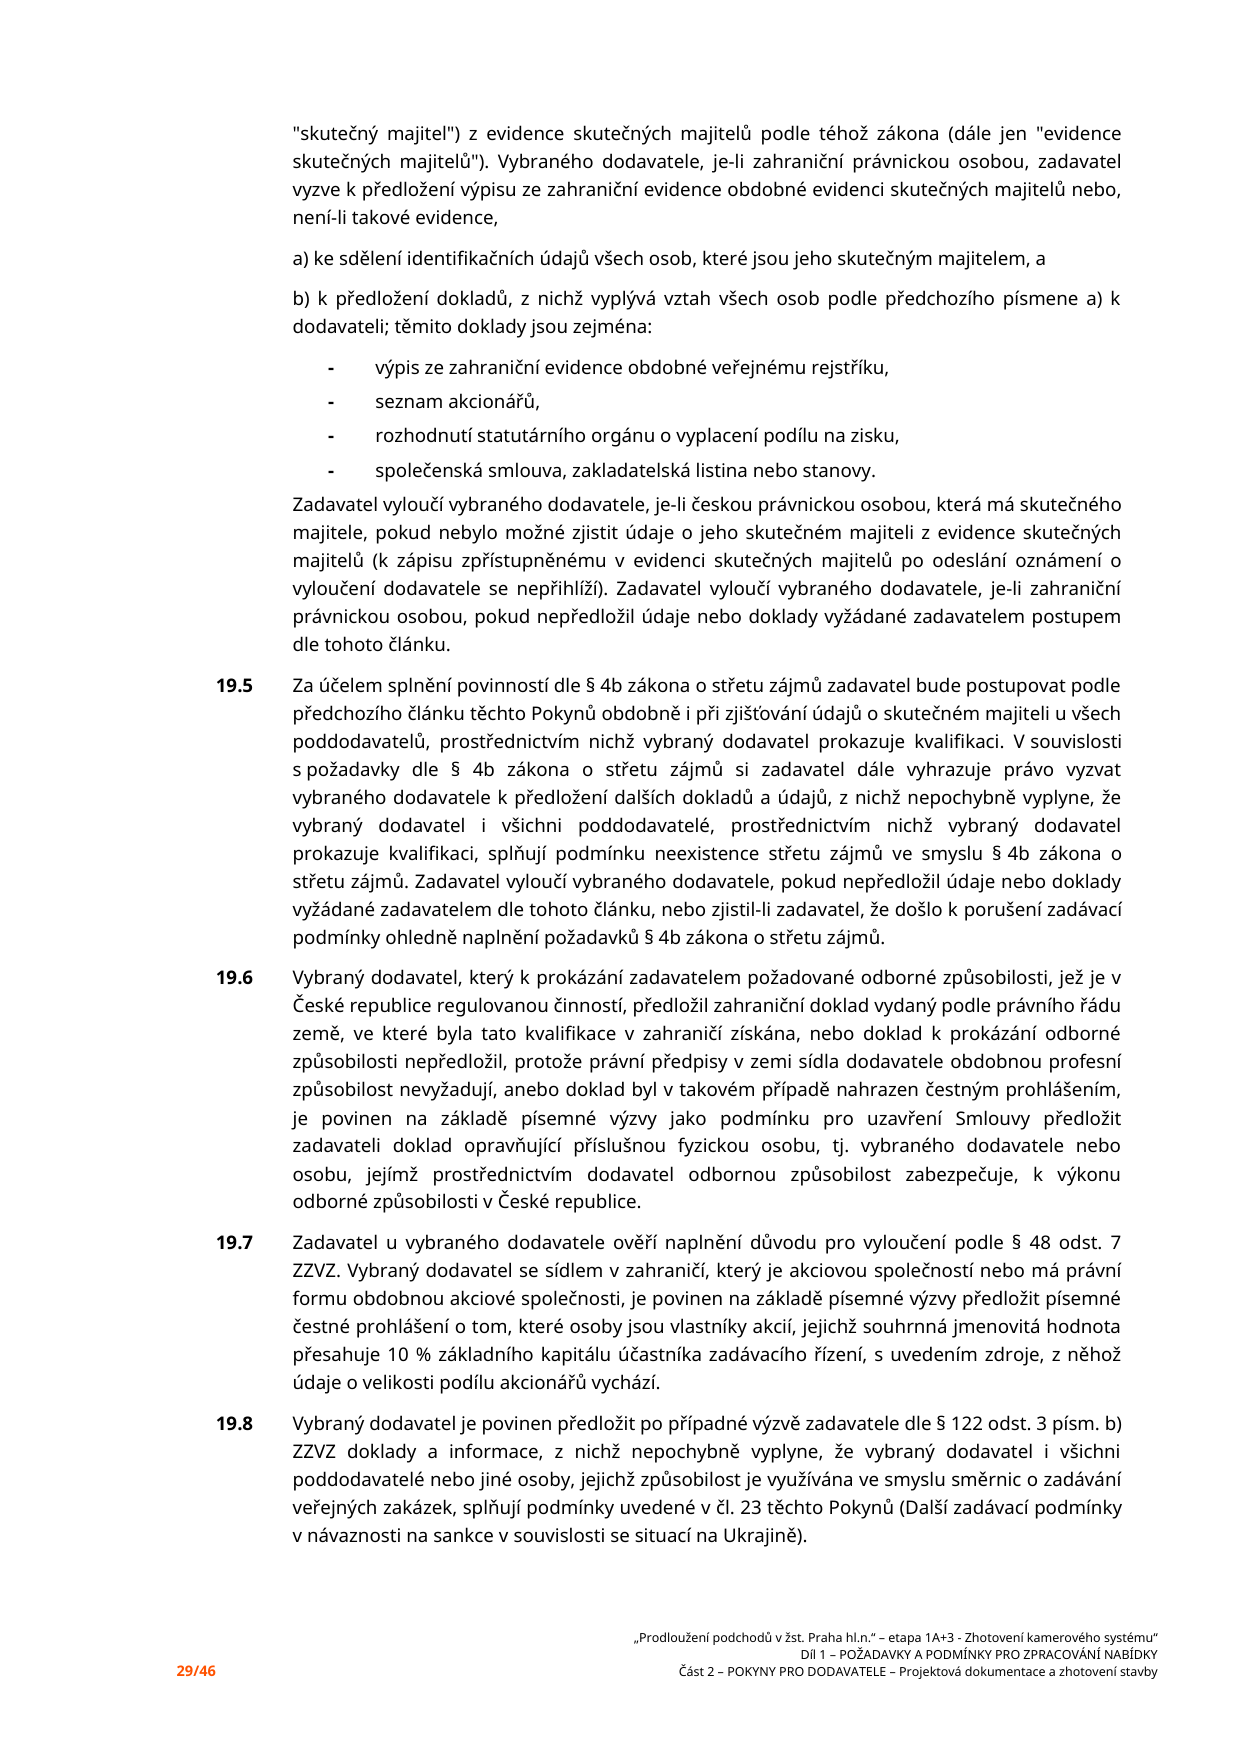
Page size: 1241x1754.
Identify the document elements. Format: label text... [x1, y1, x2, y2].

text b) k předložení dokladů, z nichž vyplývá vztah všech osob podle předchozího písmene a) k dodavateli; těmito doklady jsou zejména: [292, 286, 1122, 339]
text Zadavatel u vybraného dodavatele ověří naplnění důvodu pro vyloučení podle § 48 odst. 7 ZZVZ. Vybraný dodavatel se sídlem v zahraničí, který je akciovou společností nebo má právní formu obdobnou akciové společnosti, je povinen na základě písemné výzvy předložit písemné čestné prohlášení o tom, které osoby jsou vlastníky akcií, jejichž souhrnná jmenovitá hodnota přesahuje 10 % základního kapitálu účastníka zadávacího řízení, s uvedením zdroje, z něhož údaje o velikosti podílu akcionářů vychází. [216, 1229, 1122, 1395]
text rozhodnutí statutárního orgánu o vyplacení podílu na zisku, [328, 423, 1122, 448]
text seznam akcionářů, [328, 388, 1122, 414]
text Vybraný dodavatel je povinen předložit po případné výzvě zadavatele dle § 122 odst. 3 písm. b) ZZVZ doklady a informace, z nichž nepochybně vyplyne, že vybraný dodavatel i všichni poddodavatelé nebo jiné osoby, jejichž způsobilost je využívána ve smyslu směrnic o zadávání veřejných zakázek, splňují podmínky uvedené v čl. 23 těchto Pokynů (Další zadávací podmínky v návaznosti na sankce v souvislosti se situací na Ukrajině). [216, 1410, 1122, 1548]
text Za účelem splnění povinností dle § 4b zákona o střetu zájmů zadavatel bude postupovat podle předchozího článku těchto Pokynů obdobně i při zjišťování údajů o skutečném majiteli u všech poddodavatelů, prostřednictvím nichž vybraný dodavatel prokazuje kvalifikaci. V souvislosti s požadavky dle § 4b zákona o střetu zájmů si zadavatel dále vyhrazuje právo vyzvat vybraného dodavatele k předložení dalších dokladů a údajů, z nichž nepochybně vyplyne, že vybraný dodavatel i všichni poddodavatelé, prostřednictvím nichž vybraný dodavatel prokazuje kvalifikaci, splňují podmínku neexistence střetu zájmů ve smyslu § 4b zákona o střetu zájmů. Zadavatel vyloučí vybraného dodavatele, pokud nepředložil údaje nebo doklady vyžádané zadavatelem dle tohoto článku, nebo zjistil-li zadavatel, že došlo k porušení zadávací podmínky ohledně naplnění požadavků § 4b zákona o střetu zájmů. [216, 672, 1122, 950]
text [216, 121, 1122, 230]
text a) ke sdělení identifikačních údajů všech osob, které jsou jeho skutečným majitelem, a [292, 245, 1122, 271]
text společenská smlouva, zakladatelská listina nebo stanovy. [328, 457, 1122, 483]
text Vybraný dodavatel, který k prokázání zadavatelem požadované odborné způsobilosti, jež je v České republice regulovanou činností, předložil zahraniční doklad vydaný podle právního řádu země, ve které byla tato kvalifikace v zahraničí získána, nebo doklad k prokázání odborné způsobilosti nepředložil, protože právní předpisy v zemi sídla dodavatele obdobnou profesní způsobilost nevyžadují, anebo doklad byl v takovém případě nahrazen čestným prohlášením, je povinen na základě písemné výzvy jako podmínku pro uzavření Smlouvy předložit zadavateli doklad opravňující příslušnou fyzickou osobu, tj. vybraného dodavatele nebo osobu, jejímž prostřednictvím dodavatel odbornou způsobilost zabezpečuje, k výkonu odborné způsobilosti v České republice. [216, 965, 1122, 1214]
text výpis ze zahraniční evidence obdobné veřejnému rejstříku, [328, 354, 1122, 380]
list Zadavatel vyloučí vybraného dodavatele, je-li českou právnickou osobou, která má skutečného majitele, pokud nebylo možné zjistit údaje o jeho skutečném majiteli z evidence skutečných majitelů (k zápisu zpřístupněnému v evidenci skutečných majitelů po odeslání oznámení o vyloučení dodavatele se nepřihlíží). Zadavatel vyloučí vybraného dodavatele, je-li zahraniční právnickou osobou, pokud nepředložil údaje nebo doklady vyžádané zadavatelem postupem dle tohoto článku. [292, 491, 1122, 657]
